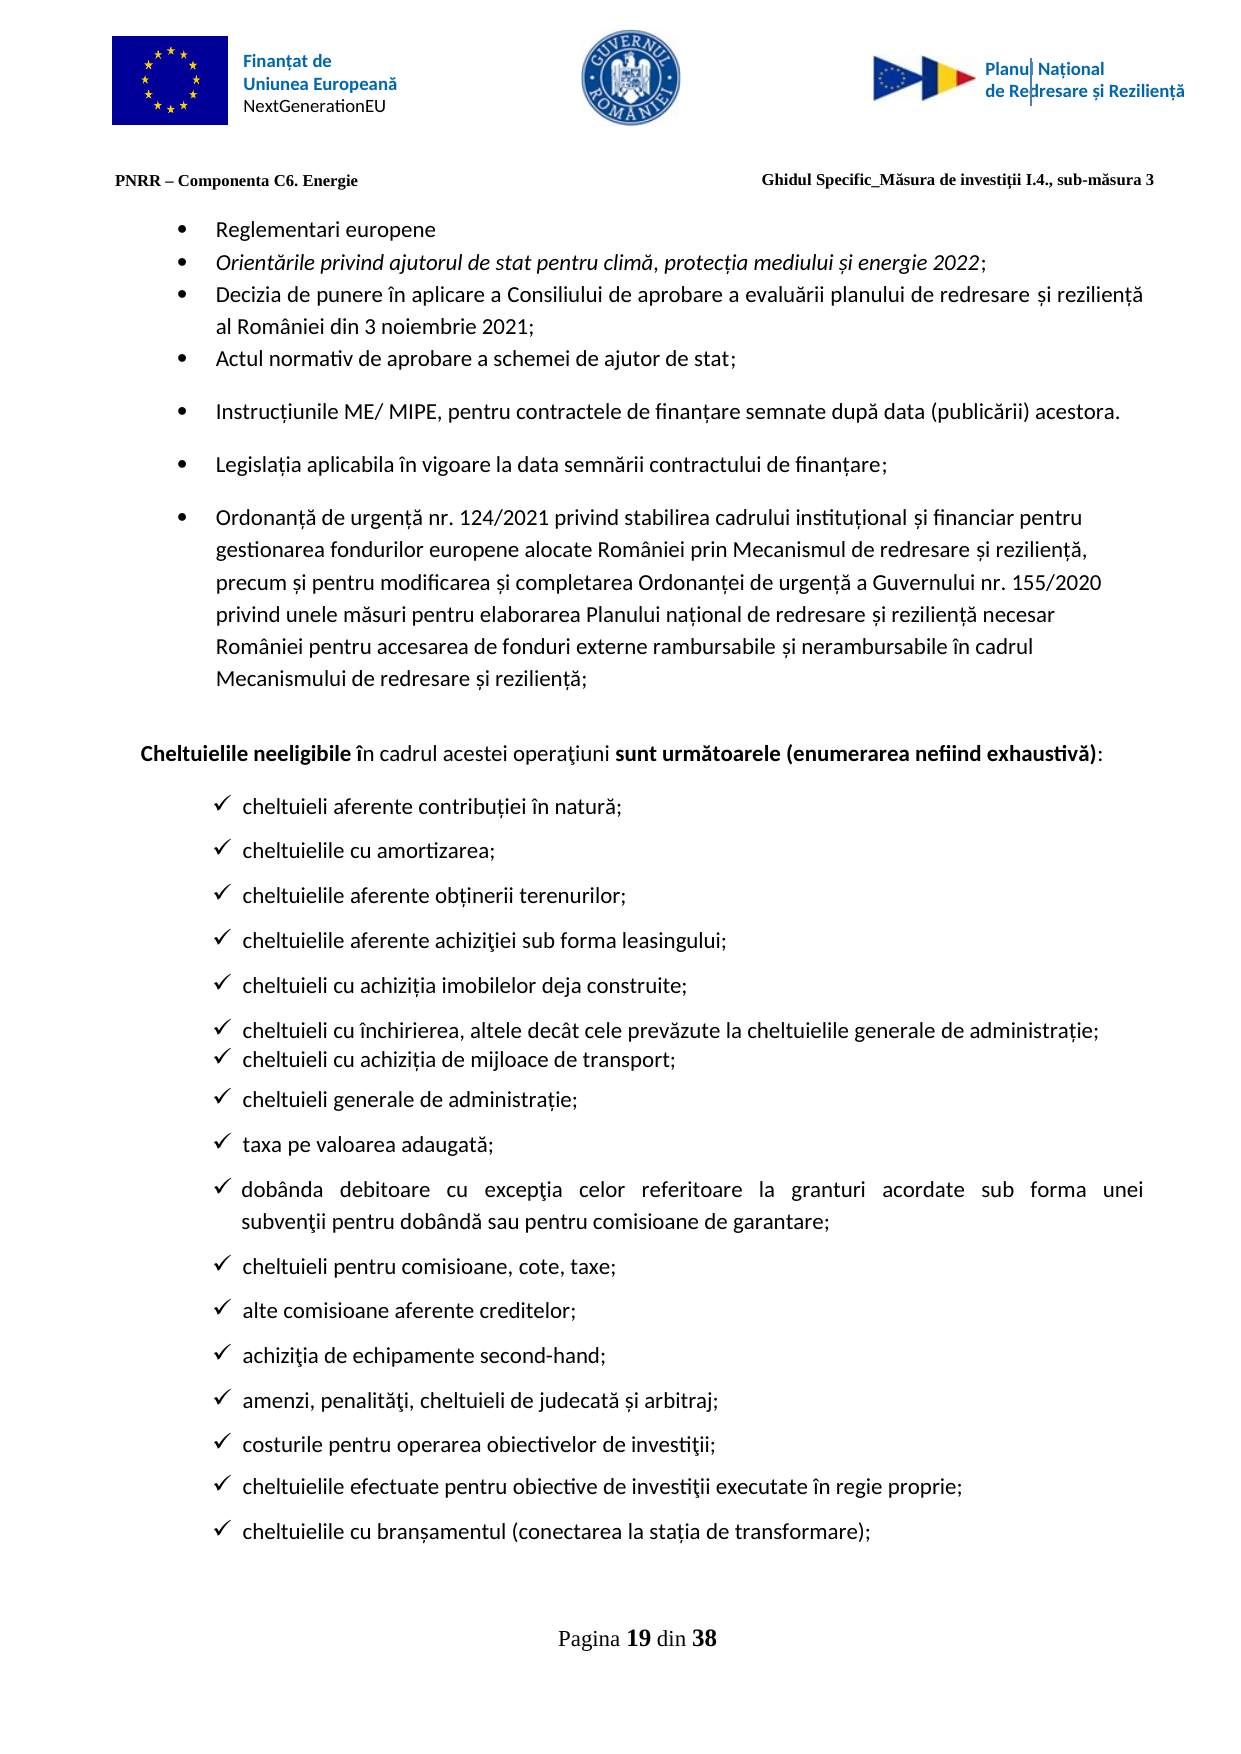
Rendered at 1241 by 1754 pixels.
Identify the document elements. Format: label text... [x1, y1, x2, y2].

list alte comisioane aferente creditelor; [212, 1296, 1143, 1324]
list cheltuieli cu închirierea, altele decât cele prevăzute la cheltuielile generale de administrație; [212, 1016, 1143, 1044]
list cheltuielile cu branșamentul (conectarea la stația de transformare); [212, 1517, 1143, 1545]
list cheltuieli pentru comisioane, cote, taxe; [212, 1252, 1143, 1280]
list cheltuielile aferente obținerii terenurilor; [212, 881, 1143, 909]
list cheltuieli generale de administrație; [212, 1086, 1143, 1113]
text Cheltuielile neeligibile în cadrul acestei operaţiuni sunt următoarele (enumerarea nefiind exhaustivă): [141, 739, 1143, 767]
list achiziţia de echipamente second-hand; [212, 1341, 1143, 1369]
list costurile pentru operarea obiectivelor de investiţii; [212, 1431, 1143, 1459]
list Instrucțiunile ME/ MIPE, pentru contractele de finanțare semnate după data (publicării) acestora. [178, 397, 1143, 425]
list cheltuielile aferente achiziţiei sub forma leasingului; [212, 926, 1143, 954]
list Legislația aplicabila în vigoare la data semnării contractului de finanțare; [178, 450, 1143, 478]
list Decizia de punere în aplicare a Consiliului de aprobare a evaluării planului de redresare și reziliență al României din 3 noiembrie 2021; [178, 280, 1143, 340]
picture [581, 29, 681, 126]
list cheltuieli aferente contribuției în natură; [212, 792, 1143, 820]
list cheltuielile efectuate pentru obiective de investiţii executate în regie proprie; [212, 1472, 1143, 1500]
list Reglementari europene [178, 216, 1143, 244]
picture [873, 55, 977, 101]
list Ordonanță de urgență nr. 124/2021 privind stabilirea cadrului instituțional și financiar pentru gestionarea fondurilor europene alocate României prin Mecanismul de redresare și reziliență, precum și pentru modificarea și completarea Ordonanței de urgență a Guvernului nr. 155/2020 privind unele măsuri pentru elaborarea Planului național de redresare și reziliență necesar României pentru accesarea de fonduri externe rambursabile și nerambursabile în cadrul Mecanismului de redresare și reziliență; [178, 503, 1143, 723]
list cheltuieli cu achiziția de mijloace de transport; [212, 1044, 1143, 1073]
picture [112, 36, 228, 125]
list Actul normativ de aprobare a schemei de ajutor de stat; [178, 344, 1143, 372]
list dobânda debitoare cu excepţia celor referitoare la granturi acordate sub forma unei subvenţii pentru dobândă sau pentru comisioane de garantare; [212, 1175, 1143, 1235]
list taxa pe valoarea adaugată; [212, 1130, 1143, 1158]
list cheltuielile cu amortizarea; [212, 837, 1143, 865]
list amenzi, penalităţi, cheltuieli de judecată și arbitraj; [212, 1386, 1143, 1414]
list Orientările privind ajutorul de stat pentru climă, protecția mediului și energie 2022; [178, 248, 1143, 276]
list cheltuieli cu achiziția imobilelor deja construite; [212, 971, 1143, 999]
